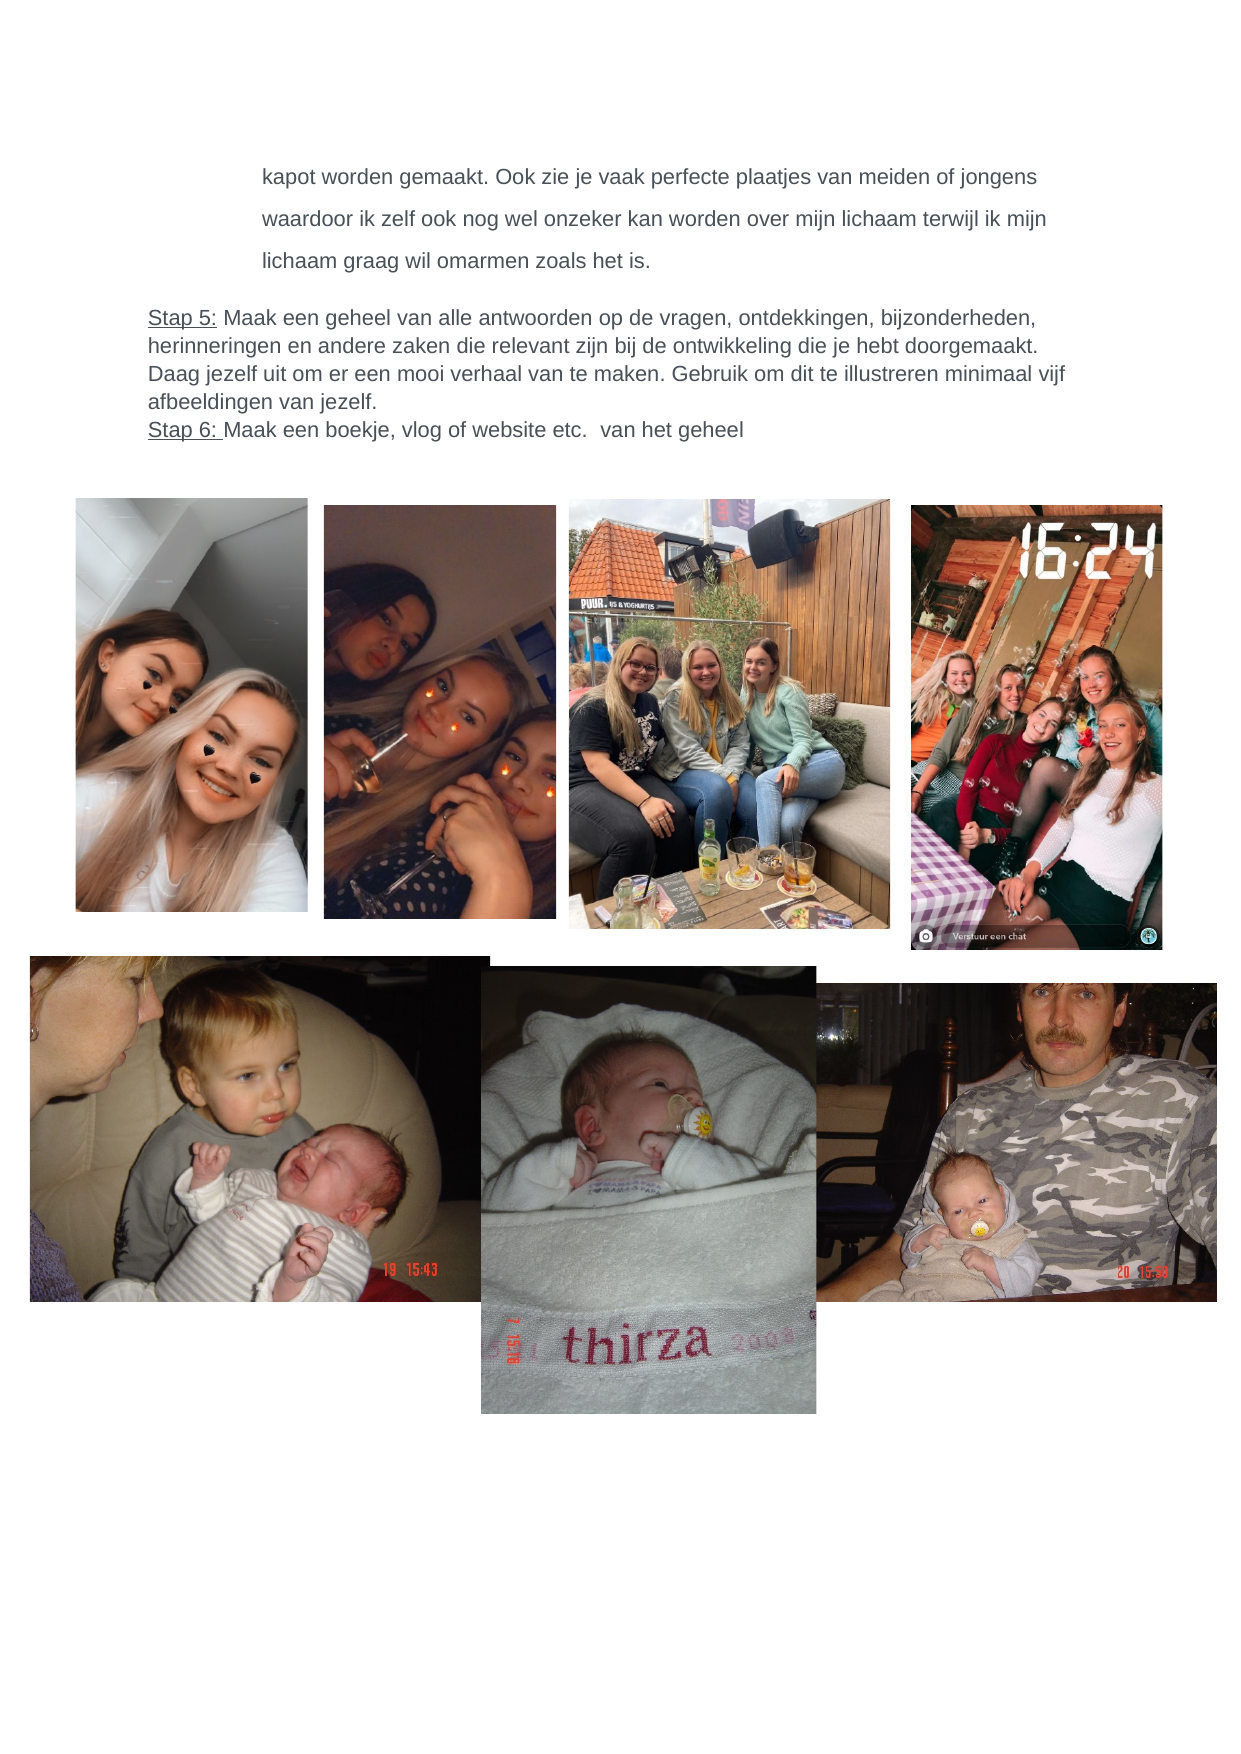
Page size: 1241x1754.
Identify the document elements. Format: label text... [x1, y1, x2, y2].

picture [75, 498, 308, 912]
picture [911, 505, 1163, 950]
picture [323, 505, 557, 919]
picture [568, 499, 891, 929]
picture [29, 956, 1217, 1414]
text Stap 5: Maak een geheel van alle antwoorden op de vragen, ontdekkingen, bijzonderheden, herinneringen en andere zaken die relevant zijn bij de ontwikkeling die je hebt doorgemaakt. Daag jezelf uit om er een mooi verhaal van te maken. Gebruik om dit te illustreren minimaal vijf afbeeldingen van jezelf. [148, 302, 1092, 414]
text Stap 6: Maak een boekje, vlog of website etc. van het geheel [148, 414, 1092, 442]
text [262, 148, 1092, 273]
